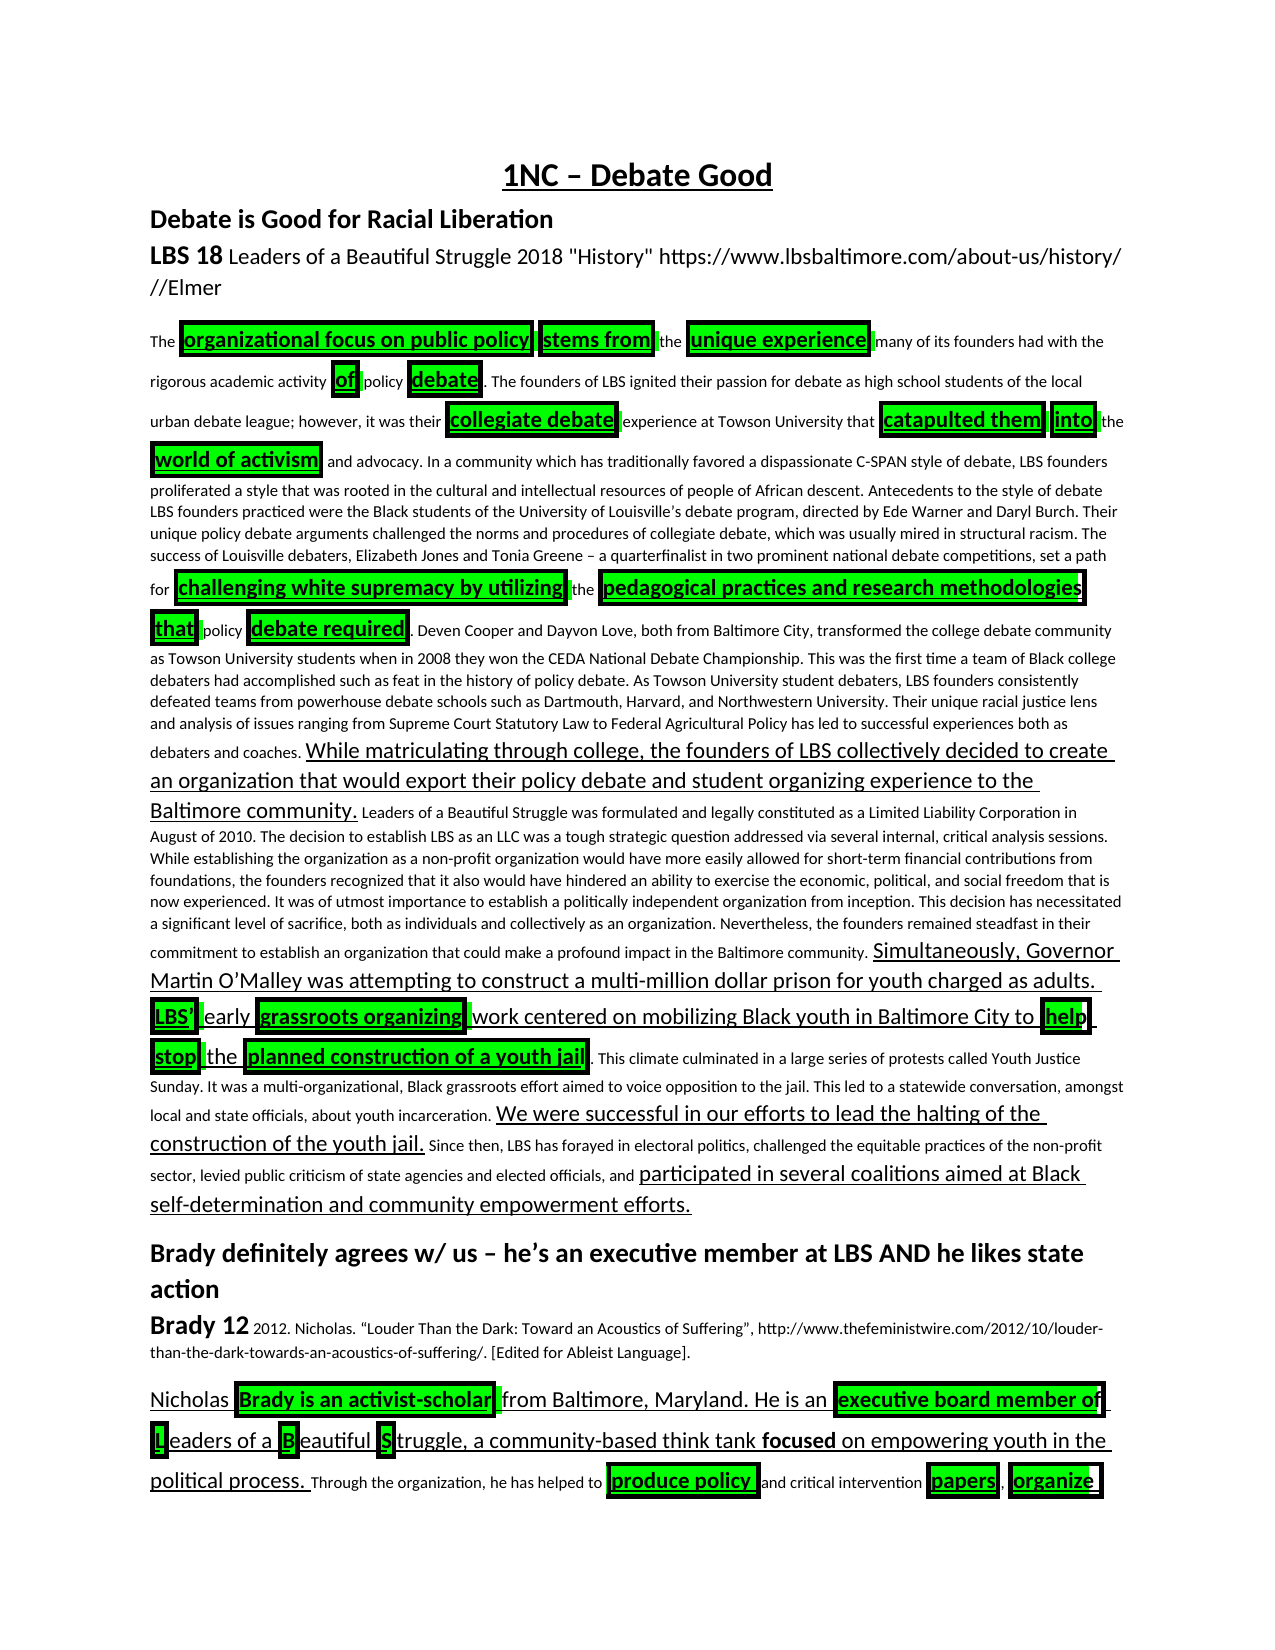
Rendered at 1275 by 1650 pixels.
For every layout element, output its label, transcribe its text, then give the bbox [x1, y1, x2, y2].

subtitle Debate is Good for Racial Liberation [150, 202, 1125, 235]
subtitle Brady definitely agrees w/ us – he’s an executive member at LBS AND he likes state action [150, 1237, 1125, 1305]
text Brady 12 2012. Nicholas. “Louder Than the Dark: Toward an Acoustics of Suffering”, http://www.thefeministwire.com/2012/10/louder-than-the-dark-towards-an-acoustics-of-suffering/. [Edited for Ableist Language]. [150, 1308, 1125, 1363]
text The organizational focus on public policy stems from the unique experience many of its founders had with the rigorous academic activity of policy debate. The founders of LBS ignited their passion for debate as high school students of the local urban debate league; however, it was their collegiate debate experience at Towson University that catapulted them into the world of activism and advocacy. In a community which has traditionally favored a dispassionate C-SPAN style of debate, LBS founders proliferated a style that was rooted in the cultural and intellectual resources of people of African descent. Antecedents to the style of debate LBS founders practiced were the Black students of the University of Louisville’s debate program, directed by Ede Warner and Daryl Burch. Their unique policy debate arguments challenged the norms and procedures of collegiate debate, which was usually mired in structural racism. The success of Louisville debaters, Elizabeth Jones and Tonia Greene – a quarterfinalist in two prominent national debate competitions, set a path for challenging white supremacy by utilizing the pedagogical practices and research methodologies that policy debate required. Deven Cooper and Dayvon Love, both from Baltimore City, transformed the college debate community as Towson University students when in 2008 they won the CEDA National Debate Championship. This was the first time a team of Black college debaters had accomplished such as feat in the history of policy debate. As Towson University student debaters, LBS founders consistently defeated teams from powerhouse debate schools such as Dartmouth, Harvard, and Northwestern University. Their unique racial justice lens and analysis of issues ranging from Supreme Court Statutory Law to Federal Agricultural Policy has led to successful experiences both as debaters and coaches. While matriculating through college, the founders of LBS collectively decided to create an organization that would export their policy debate and student organizing experience to the Baltimore community. Leaders of a Beautiful Struggle was formulated and legally constituted as a Limited Liability Corporation in August of 2010. The decision to establish LBS as an LLC was a tough strategic question addressed via several internal, critical analysis sessions. While establishing the organization as a non-profit organization would have more easily allowed for short-term financial contributions from foundations, the founders recognized that it also would have hindered an ability to exercise the economic, political, and social freedom that is now experienced. It was of utmost importance to establish a politically independent organization from inception. This decision has necessitated a significant level of sacrifice, both as individuals and collectively as an organization. Nevertheless, the founders remained steadfast in their commitment to establish an organization that could make a profound impact in the Baltimore community. Simultaneously, Governor Martin O’Malley was attempting to construct a multi-million dollar prison for youth charged as adults. LBS’ early grassroots organizing work centered on mobilizing Black youth in Baltimore City to help stop the planned construction of a youth jail. This climate culminated in a large series of protests called Youth Justice Sunday. It was a multi-organizational, Black grassroots effort aimed to voice opposition to the jail. This led to a statewide conversation, amongst local and state officials, about youth incarceration. We were successful in our efforts to lead the halting of the construction of the youth jail. Since then, LBS has forayed in electoral politics, challenged the equitable practices of the non-profit sector, levied public criticism of state agencies and elected officials, and participated in several coalitions aimed at Black self-determination and community empowerment efforts. [150, 320, 1125, 1218]
subtitle 1NC – Debate Good [150, 154, 1125, 195]
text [150, 1381, 1125, 1499]
text LBS 18 Leaders of a Beautiful Struggle 2018 "History" https://www.lbsbaltimore.com/about-us/history/ //Elmer [150, 238, 1125, 301]
